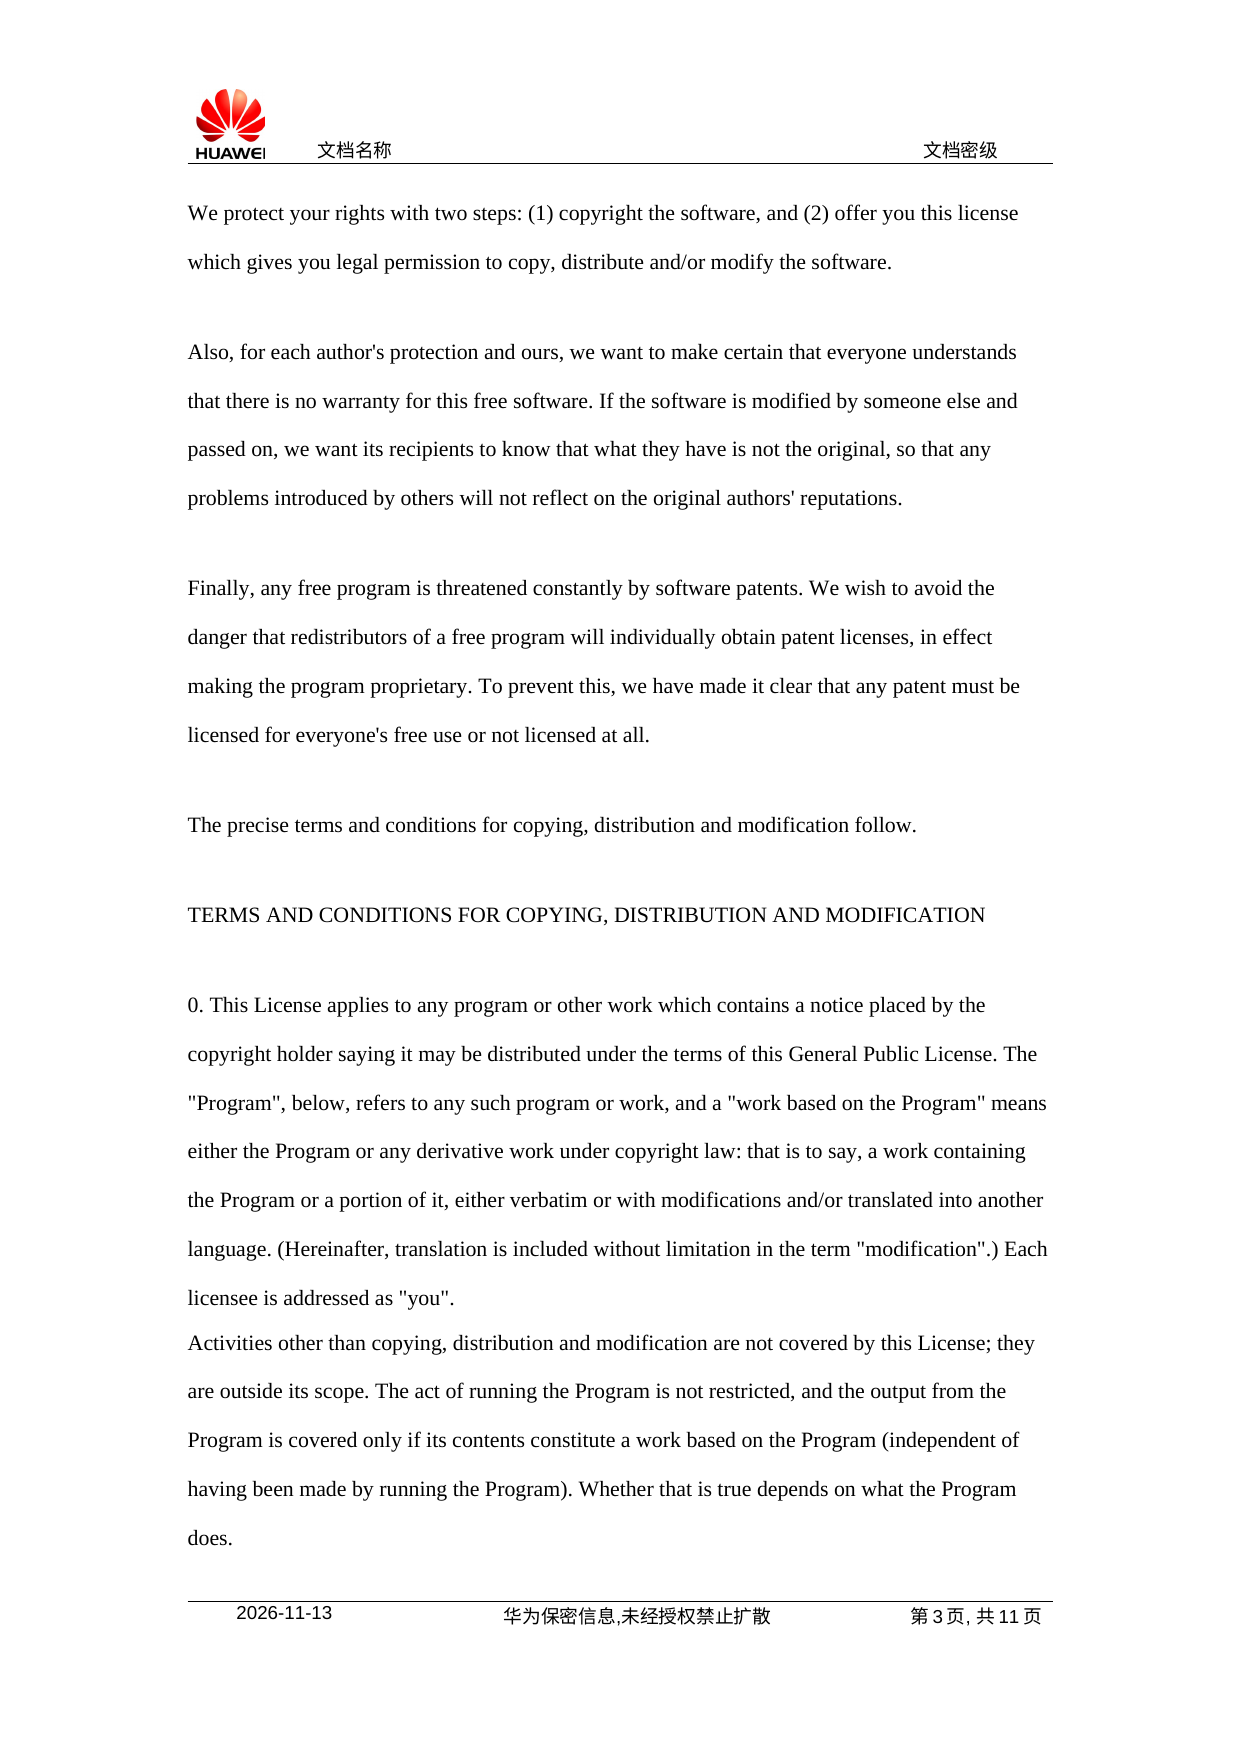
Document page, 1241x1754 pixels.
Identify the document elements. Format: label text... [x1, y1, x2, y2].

text Activities other than copying, distribution and modification are not covered by this License; they are outside its scope. The act of running the Program is not restricted, and the output from the Program is covered only if its contents constitute a work based on the Program (independent of having been made by running the Program). Whether that is true depends on what the Program does. [187, 1326, 1053, 1554]
text TERMS AND CONDITIONS FOR COPYING, DISTRIBUTION AND MODIFICATION [187, 898, 1053, 931]
text Also, for each author's protection and ours, we want to make certain that everyone understands that there is no warranty for this free software. If the software is modified by someone else and passed on, we want its recipients to know that what they have is not the original, so that any problems introduced by others will not reflect on the original authors' reputations. [187, 335, 1053, 514]
text 0. This License applies to any program or other work which contains a notice placed by the copyright holder saying it may be distributed under the terms of this General Public License. The "Program", below, refers to any such program or work, and a "work based on the Program" means either the Program or any derivative work under copyright law: that is to say, a work containing the Program or a portion of it, either verbatim or with modifications and/or translated into another language. (Hereinafter, translation is included without limitation in the term "modification".) Each licensee is addressed as "you". [187, 988, 1053, 1313]
text Finally, any free program is threatened constantly by software patents. We wish to avoid the danger that redistributors of a free program will individually obtain patent licenses, in effect making the program proprietary. To prevent this, we have made it clear that any patent must be licensed for everyone's free use or not licensed at all. [187, 572, 1053, 750]
text The precise terms and conditions for copying, distribution and modification follow. [187, 808, 1053, 841]
text We protect your rights with two steps: (1) copyright the software, and (2) offer you this license which gives you legal permission to copy, distribute and/or modify the software. [187, 196, 1053, 277]
picture [196, 89, 265, 159]
